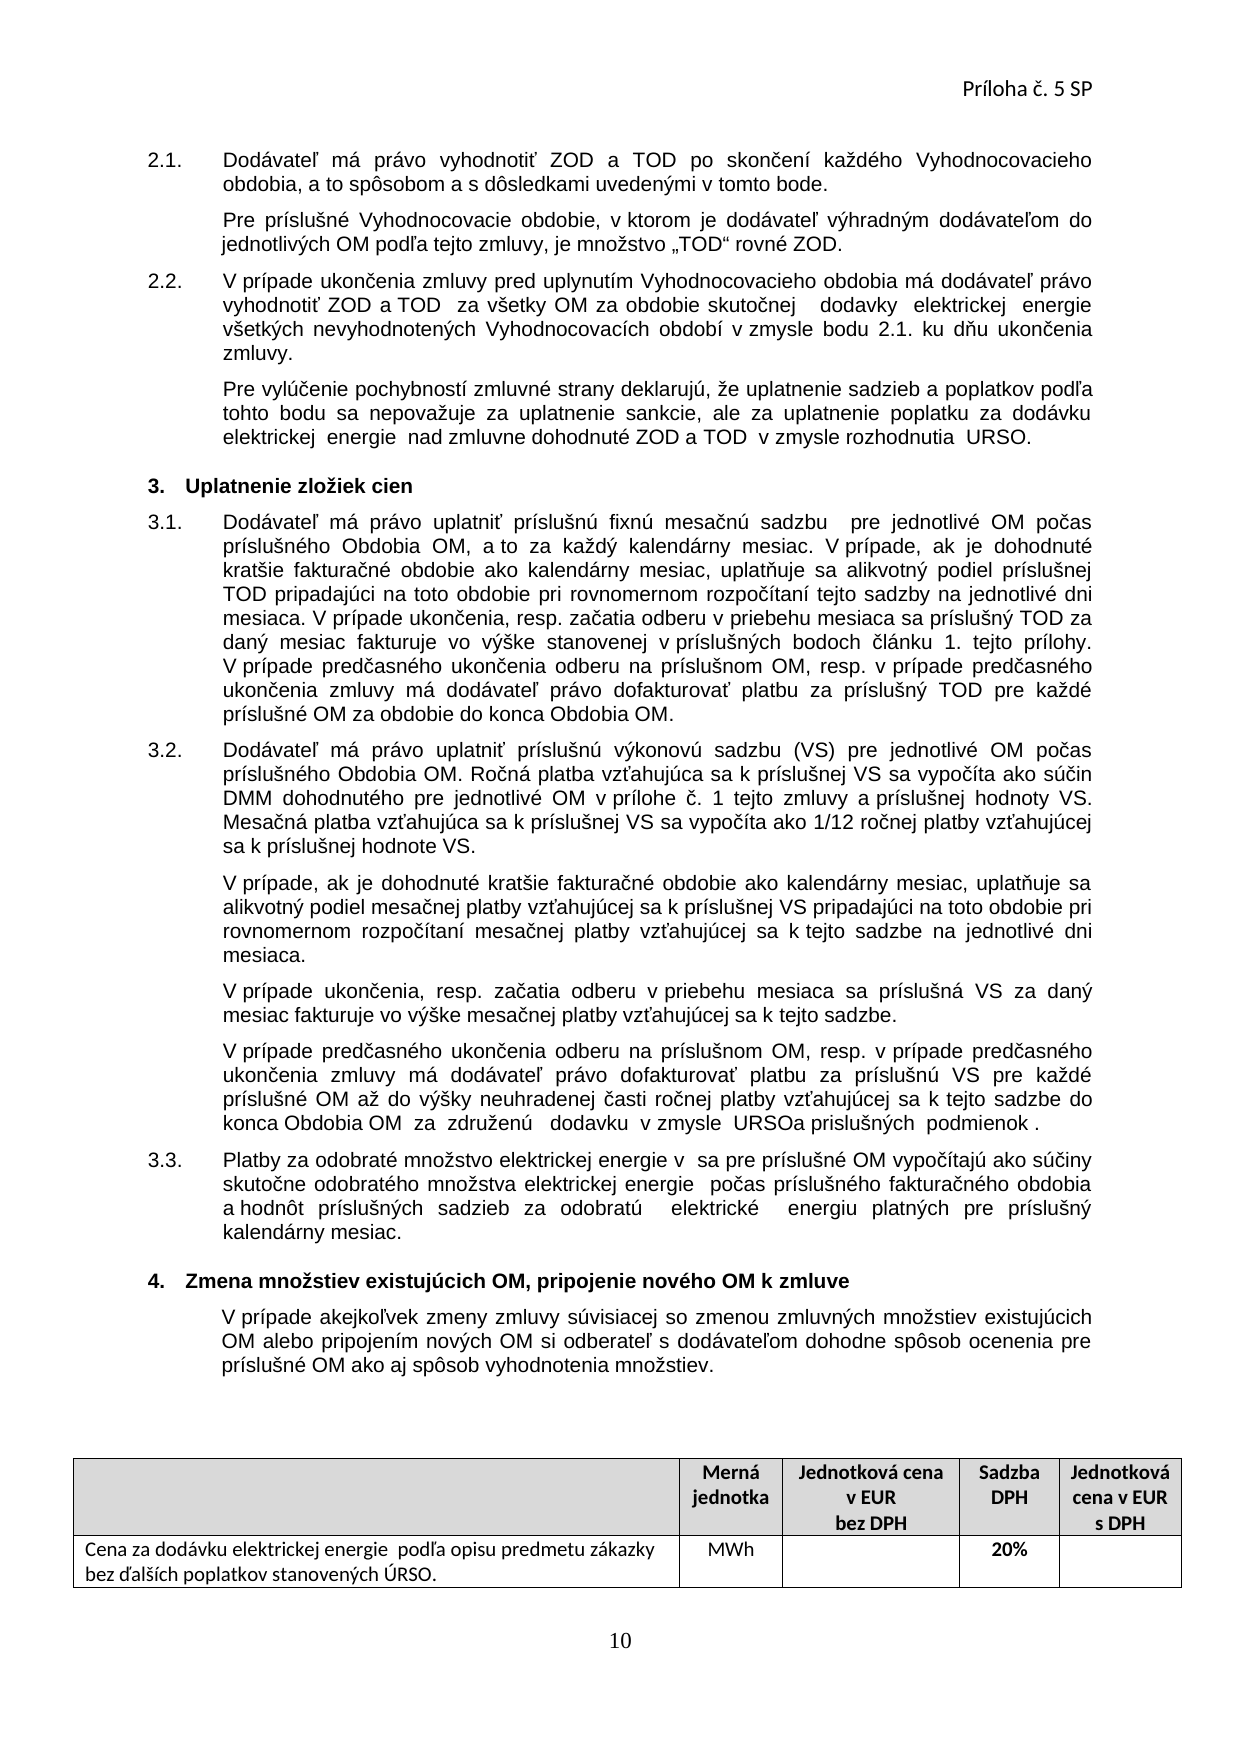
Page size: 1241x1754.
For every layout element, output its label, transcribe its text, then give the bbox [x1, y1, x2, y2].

list V prípade predčasného ukončenia odberu na príslušnom OM, resp. v prípade predčasného ukončenia zmluvy má dodávateľ právo dofakturovať platbu za príslušnú VS pre každé príslušné OM až do výšky neuhradenej časti ročnej platby vzťahujúcej sa k tejto sadzbe do konca Obdobia OM za združenú dodavku v zmysle URSOa prislušných podmienok . [223, 1039, 1093, 1135]
table_cell [1060, 1536, 1181, 1587]
list V prípade, ak je dohodnuté kratšie fakturačné obdobie ako kalendárny mesiac, uplatňuje sa alikvotný podiel mesačnej platby vzťahujúcej sa k príslušnej VS pripadajúci na toto obdobie pri rovnomernom rozpočítaní mesačnej platby vzťahujúcej sa k tejto sadzbe na jednotlivé dni mesiaca. [223, 871, 1093, 966]
list V prípade ukončenia, resp. začatia odberu v priebehu mesiaca sa príslušná VS za daný mesiac fakturuje vo výške mesačnej platby vzťahujúcej sa k tejto sadzbe. [223, 979, 1093, 1027]
list Dodávateľ má právo uplatniť príslušnú výkonovú sadzbu (VS) pre jednotlivé OM počas príslušného Obdobia OM. Ročná platba vzťahujúca sa k príslušnej VS sa vypočíta ako súčin DMM dohodnutého pre jednotlivé OM v prílohe č. 1 tejto zmluvy a príslušnej hodnoty VS. Mesačná platba vzťahujúca sa k príslušnej VS sa vypočíta ako 1/12 ročnej platby vzťahujúcej sa k príslušnej hodnote VS. [148, 738, 1093, 858]
table_cell Cena za dodávku elektrickej energie podľa opisu predmetu zákazky bez ďalších poplatkov stanovených ÚRSO. [74, 1536, 679, 1587]
table_header [74, 1459, 679, 1535]
list Pre príslušné Vyhodnocovacie obdobie, v ktorom je dodávateľ výhradným dodávateľom do jednotlivých OM podľa tejto zmluvy, je množstvo „TOD“ rovné ZOD. [221, 208, 1093, 256]
table_header Jednotková cena v EUR bez DPH [783, 1459, 959, 1535]
table_cell MWh [680, 1536, 782, 1587]
list Pre vylúčenie pochybností zmluvné strany deklarujú, že uplatnenie sadzieb a poplatkov podľa tohto bodu sa nepovažuje za uplatnenie sankcie, ale za uplatnenie poplatku za dodávku elektrickej energie nad zmluvne dohodnuté ZOD a TOD v zmysle rozhodnutia URSO. [223, 377, 1093, 449]
list V prípade akejkoľvek zmeny zmluvy súvisiacej so zmenou zmluvných množstiev existujúcich OM alebo pripojením nových OM si odberateľ s dodávateľom dohodne spôsob ocenenia pre príslušné OM ako aj spôsob vyhodnotenia množstiev. [221, 1305, 1093, 1377]
list V prípade ukončenia zmluvy pred uplynutím Vyhodnocovacieho obdobia má dodávateľ právo vyhodnotiť ZOD a TOD za všetky OM za obdobie skutočnej dodavky elektrickej energie všetkých nevyhodnotených Vyhodnocovacích období v zmysle bodu 2.1. ku dňu ukončenia zmluvy. [148, 268, 1093, 364]
table_header Merná jednotka [680, 1459, 782, 1535]
list Platby za odobraté množstvo elektrickej energie v sa pre príslušné OM vypočítajú ako súčiny skutočne odobratého množstva elektrickej energie počas príslušného fakturačného obdobia a hodnôt príslušných sadzieb za odobratú elektrické energiu platných pre príslušný kalendárny mesiac. [148, 1148, 1093, 1243]
list Dodávateľ má právo uplatniť príslušnú fixnú mesačnú sadzbu pre jednotlivé OM počas príslušného Obdobia OM, a to za každý kalendárny mesiac. V prípade, ak je dohodnuté kratšie fakturačné obdobie ako kalendárny mesiac, uplatňuje sa alikvotný podiel príslušnej TOD pripadajúci na toto obdobie pri rovnomernom rozpočítaní tejto sadzby na jednotlivé dni mesiaca. V prípade ukončenia, resp. začatia odberu v priebehu mesiaca sa príslušný TOD za daný mesiac fakturuje vo výške stanovenej v príslušných bodoch článku 1. tejto prílohy. V prípade predčasného ukončenia odberu na príslušnom OM, resp. v prípade predčasného ukončenia zmluvy má dodávateľ právo dofakturovať platbu za príslušný TOD pre každé príslušné OM za obdobie do konca Obdobia OM. [148, 510, 1093, 726]
list Zmena množstiev existujúcich OM, pripojenie nového OM k zmluve [148, 1268, 1093, 1292]
list Uplatnenie zložiek cien [148, 474, 1093, 498]
table_header Jednotková cena v EUR s DPH [1060, 1459, 1181, 1535]
table_header Sadzba DPH [960, 1459, 1059, 1535]
list Dodávateľ má právo vyhodnotiť ZOD a TOD po skončení každého Vyhodnocovacieho obdobia, a to spôsobom a s dôsledkami uvedenými v tomto bode. [147, 148, 1093, 196]
table_cell [783, 1536, 959, 1587]
table_cell 20% [960, 1536, 1059, 1587]
